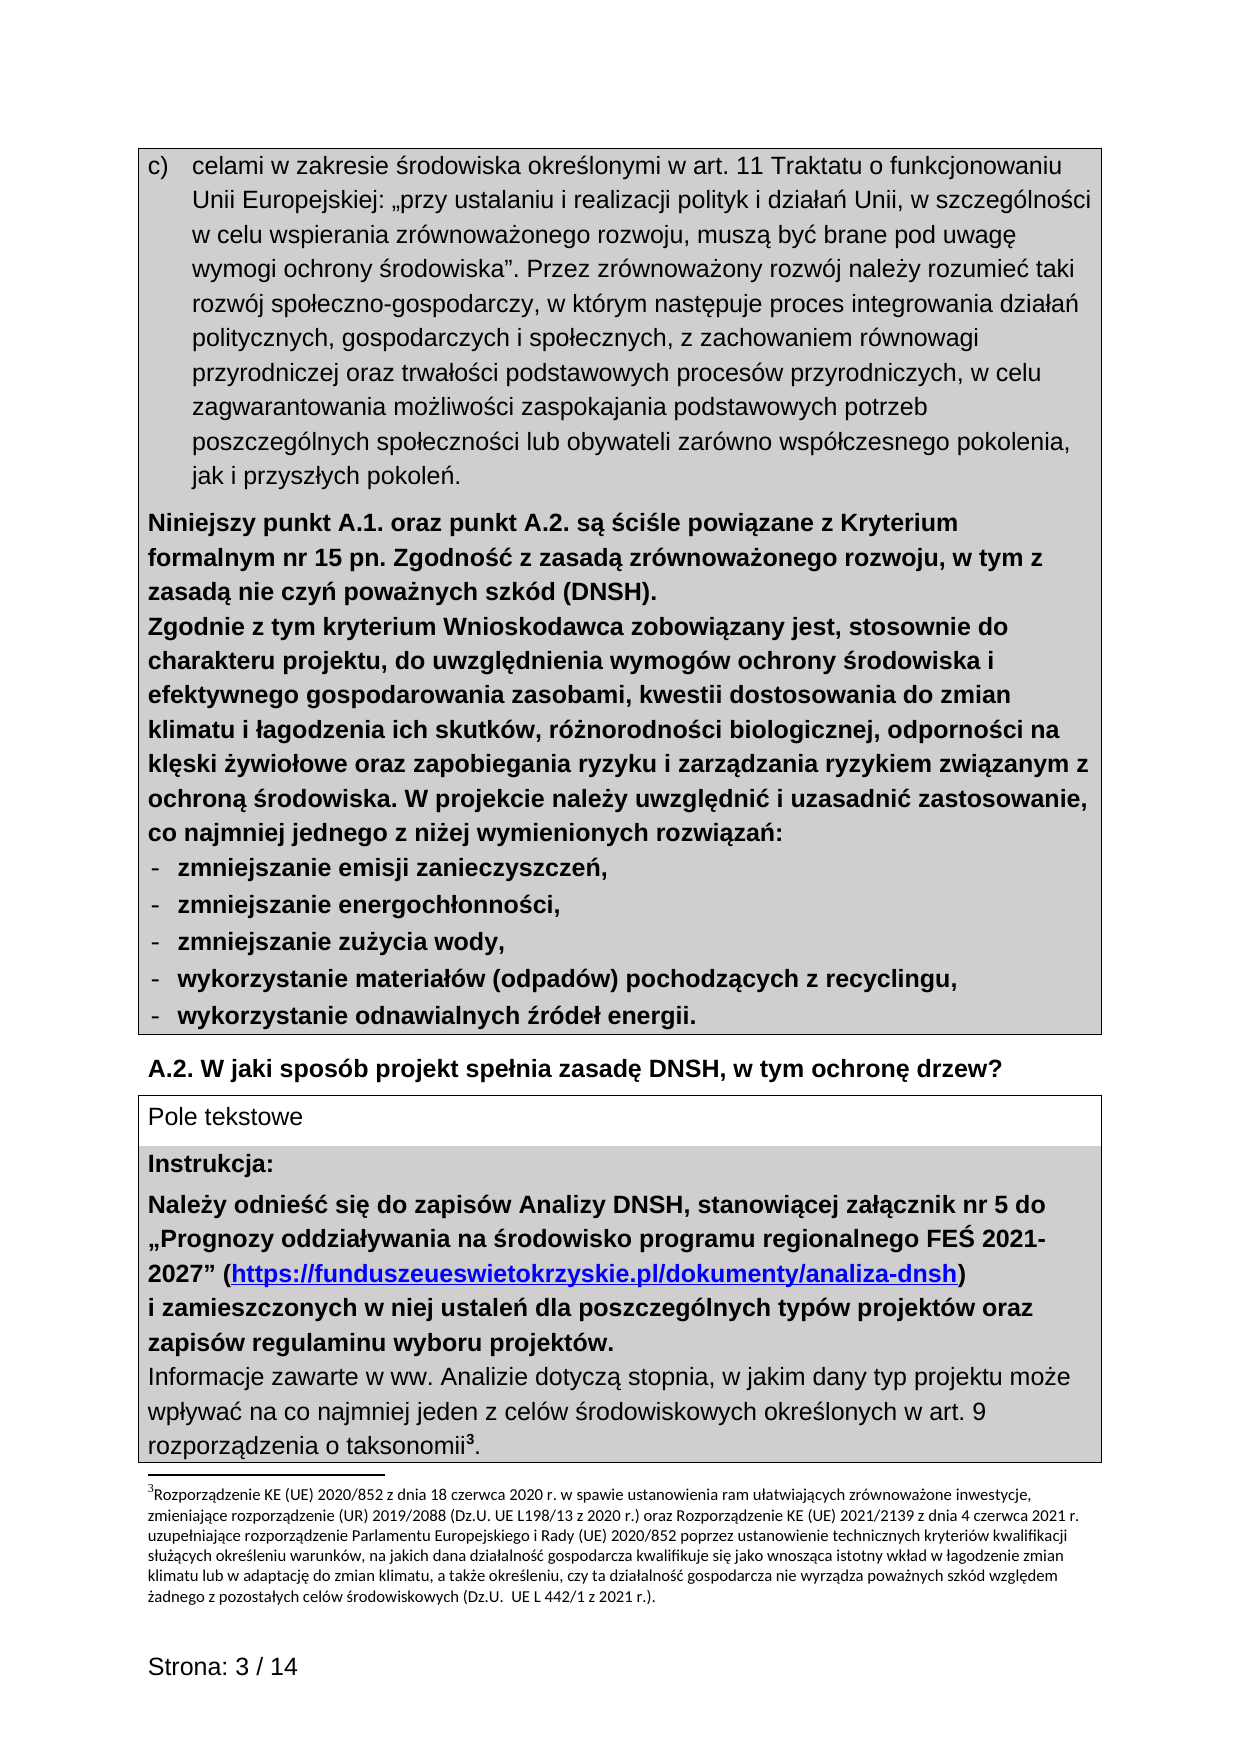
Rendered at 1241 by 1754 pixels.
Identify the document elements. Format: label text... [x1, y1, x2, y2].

text Niniejszy punkt A.1. oraz punkt A.2. są ściśle powiązane z Kryterium formalnym nr 15 pn. Zgodność z zasadą zrównoważonego rozwoju, w tym z zasadą nie czyń poważnych szkód (DNSH). [139, 505, 1101, 606]
text celami w zakresie środowiska określonymi w art. 11 Traktatu o funkcjonowaniu Unii Europejskiej: „przy ustalaniu i realizacji polityk i działań Unii, w szczególności w celu wspierania zrównoważonego rozwoju, muszą być brane pod uwagę wymogi ochrony środowiska”. Przez zrównoważony rozwój należy rozumieć taki rozwój społeczno-gospodarczy, w którym następuje proces integrowania działań politycznych, gospodarczych i społecznych, z zachowaniem równowagi przyrodniczej oraz trwałości podstawowych procesów przyrodniczych, w celu zagwarantowania możliwości zaspokajania podstawowych potrzeb poszczególnych społeczności lub obywateli zarówno współczesnego pokolenia, jak i przyszłych pokoleń. [139, 149, 1101, 490]
text Informacje zawarte w ww. Analizie dotyczą stopnia, w jakim dany typ projektu może wpływać na co najmniej jeden z celów środowiskowych określonych w art. 9 rozporządzenia o taksonomii. [139, 1359, 1101, 1462]
text wykorzystanie materiałów (odpadów) pochodzących z recyclingu, [139, 961, 1101, 995]
text Instrukcja: [139, 1146, 1101, 1178]
text zmniejszanie energochłonności, [139, 887, 1101, 921]
text Zgodnie z tym kryterium Wnioskodawca zobowiązany jest, stosownie do charakteru projektu, do uwzględnienia wymogów ochrony środowiska i efektywnego gospodarowania zasobami, kwestii dostosowania do zmian klimatu i łagodzenia ich skutków, różnorodności biologicznej, odporności na klęski żywiołowe oraz zapobiegania ryzyku i zarządzania ryzykiem związanym z ochroną środowiska. W projekcie należy uwzględnić i uzasadnić zastosowanie, co najmniej jednego z niżej wymienionych rozwiązań: [139, 608, 1101, 847]
text A.2. W jaki sposób projekt spełnia zasadę DNSH, w tym ochronę drzew? [148, 1054, 1093, 1083]
text Należy odnieść się do zapisów Analizy DNSH, stanowiącej załącznik nr 5 do „Prognozy oddziaływania na środowisko programu regionalnego FEŚ 2021-2027” (https://funduszeueswietokrzyskie.pl/dokumenty/analiza-dnsh) i zamieszczonych w niej ustaleń dla poszczególnych typów projektów oraz zapisów regulaminu wyboru projektów. [139, 1186, 1101, 1356]
text zmniejszanie emisji zanieczyszczeń, [139, 850, 1101, 884]
text Pole tekstowe [139, 1096, 1101, 1131]
text zmniejszanie zużycia wody, [139, 924, 1101, 958]
text wykorzystanie odnawialnych źródeł energii. [139, 998, 1101, 1034]
